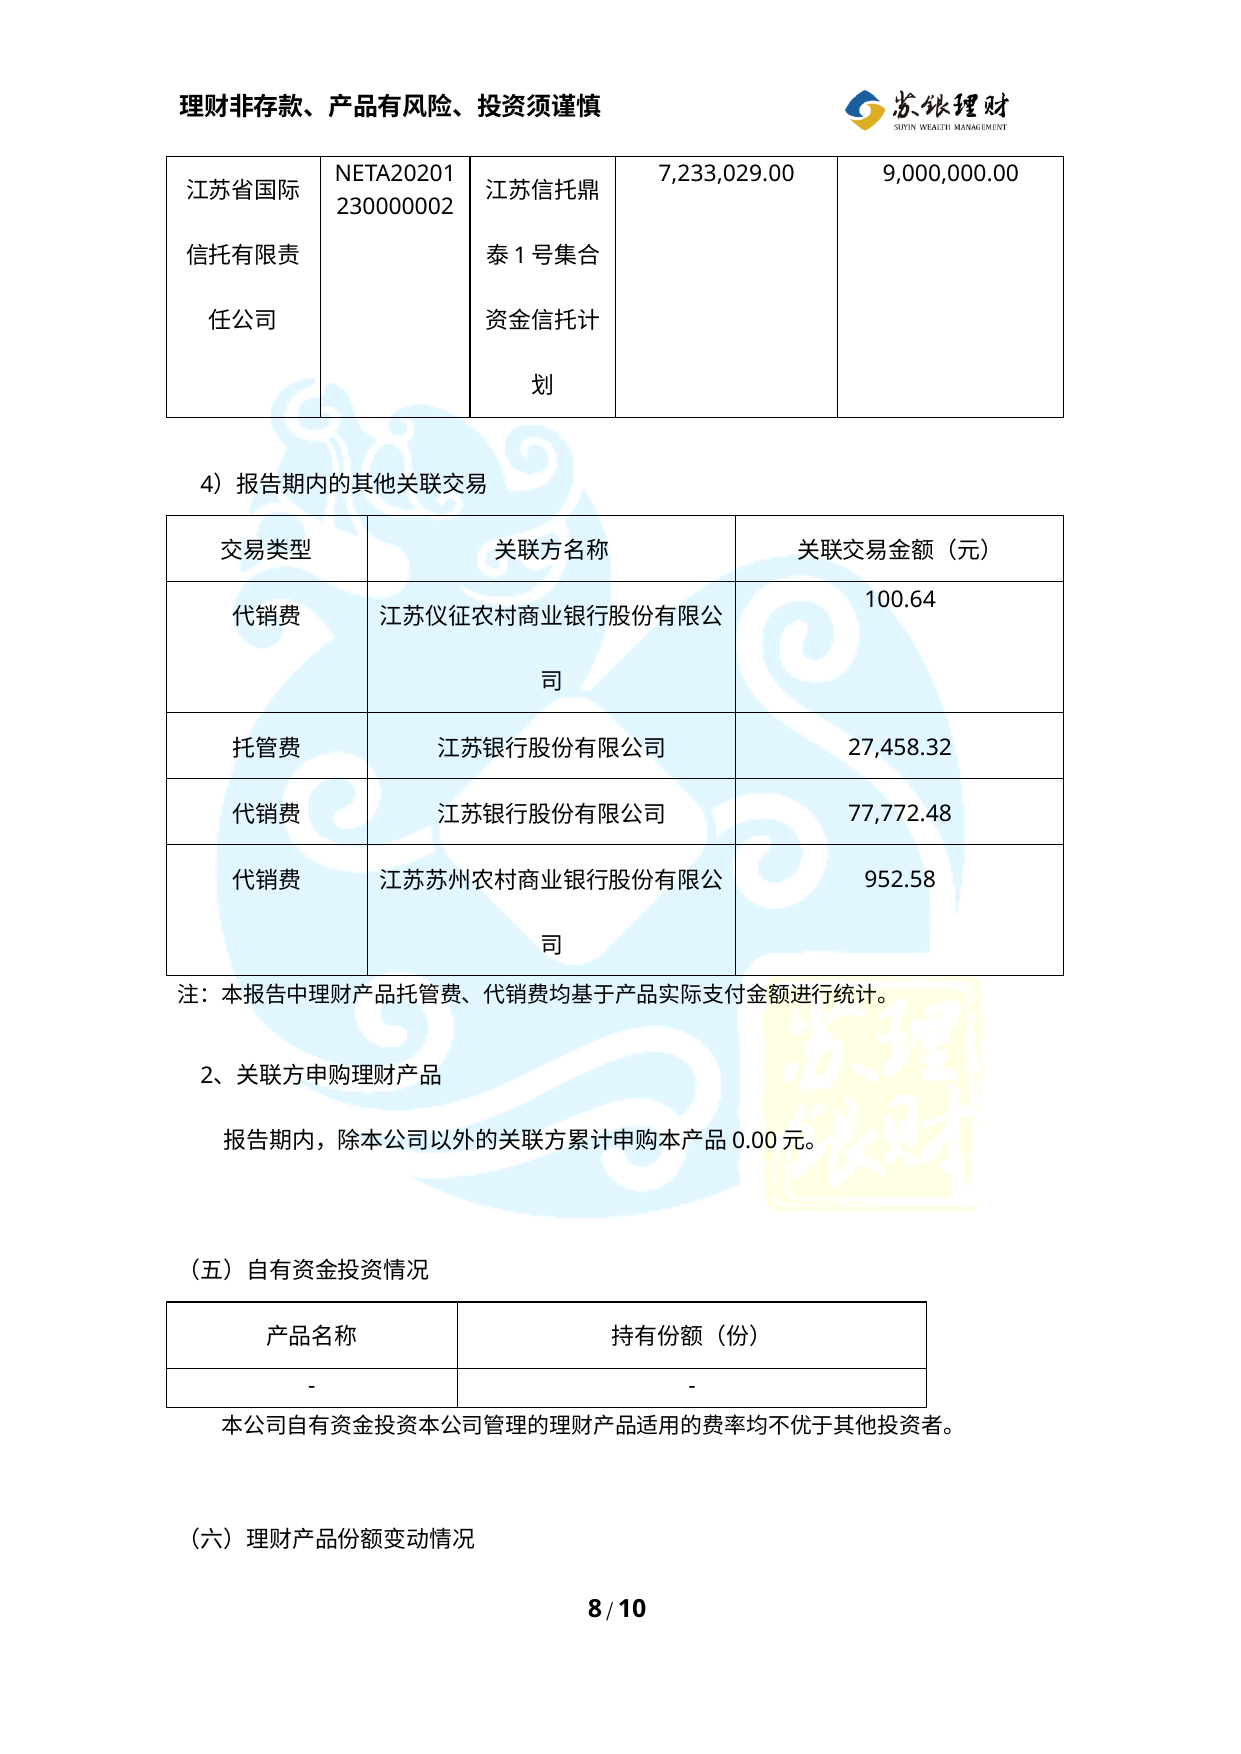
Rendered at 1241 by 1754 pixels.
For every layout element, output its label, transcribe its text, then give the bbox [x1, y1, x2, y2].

text 本公司自有资金投资本公司管理的理财产品适用的费率均不优于其他投资者。 [177, 1408, 1053, 1440]
table_cell 27,458.32 [736, 713, 1063, 778]
table_cell 100.64 [736, 582, 1063, 712]
table_cell 江苏苏州农村商业银行股份有限公司 [368, 845, 735, 975]
text 注：本报告中理财产品托管费、代销费均基于产品实际支付金额进行统计。 [177, 976, 1053, 1009]
table_cell 江苏省国际信托有限责任公司 [167, 157, 320, 417]
table_cell 江苏仪征农村商业银行股份有限公司 [368, 582, 735, 712]
table_cell 托管费 [167, 713, 367, 778]
table_cell 9,000,000.00 [838, 157, 1063, 417]
table_cell 江苏银行股份有限公司 [368, 713, 735, 778]
table_header 持有份额（份） [458, 1303, 926, 1367]
table_cell 江苏信托鼎泰1号集合资金信托计划 [471, 157, 615, 417]
table_header 产品名称 [167, 1303, 457, 1367]
table_header 交易类型 [167, 516, 367, 581]
text （五）自有资金投资情况 [177, 1236, 1053, 1301]
table_cell 代销费 [167, 779, 367, 844]
list 报告期内的其他关联交易 [177, 450, 1053, 515]
table_header 关联交易金额（元） [736, 516, 1063, 581]
table_cell - [458, 1369, 926, 1407]
table_cell NETA20201230000002 [321, 157, 469, 417]
table_cell 江苏银行股份有限公司 [368, 779, 735, 844]
text 2、关联方申购理财产品 [177, 1041, 1053, 1106]
table_cell 952.58 [736, 845, 1063, 975]
table_cell - [167, 1369, 457, 1407]
table_cell 代销费 [167, 845, 367, 975]
table_cell 代销费 [167, 582, 367, 712]
text 报告期内，除本公司以外的关联方累计申购本产品0.00元。 [177, 1106, 1053, 1171]
table_cell 7,233,029.00 [616, 157, 837, 417]
table_header 关联方名称 [368, 516, 735, 581]
table_cell 77,772.48 [736, 779, 1063, 844]
text （六）理财产品份额变动情况 [177, 1505, 1053, 1570]
picture [820, 72, 1039, 143]
